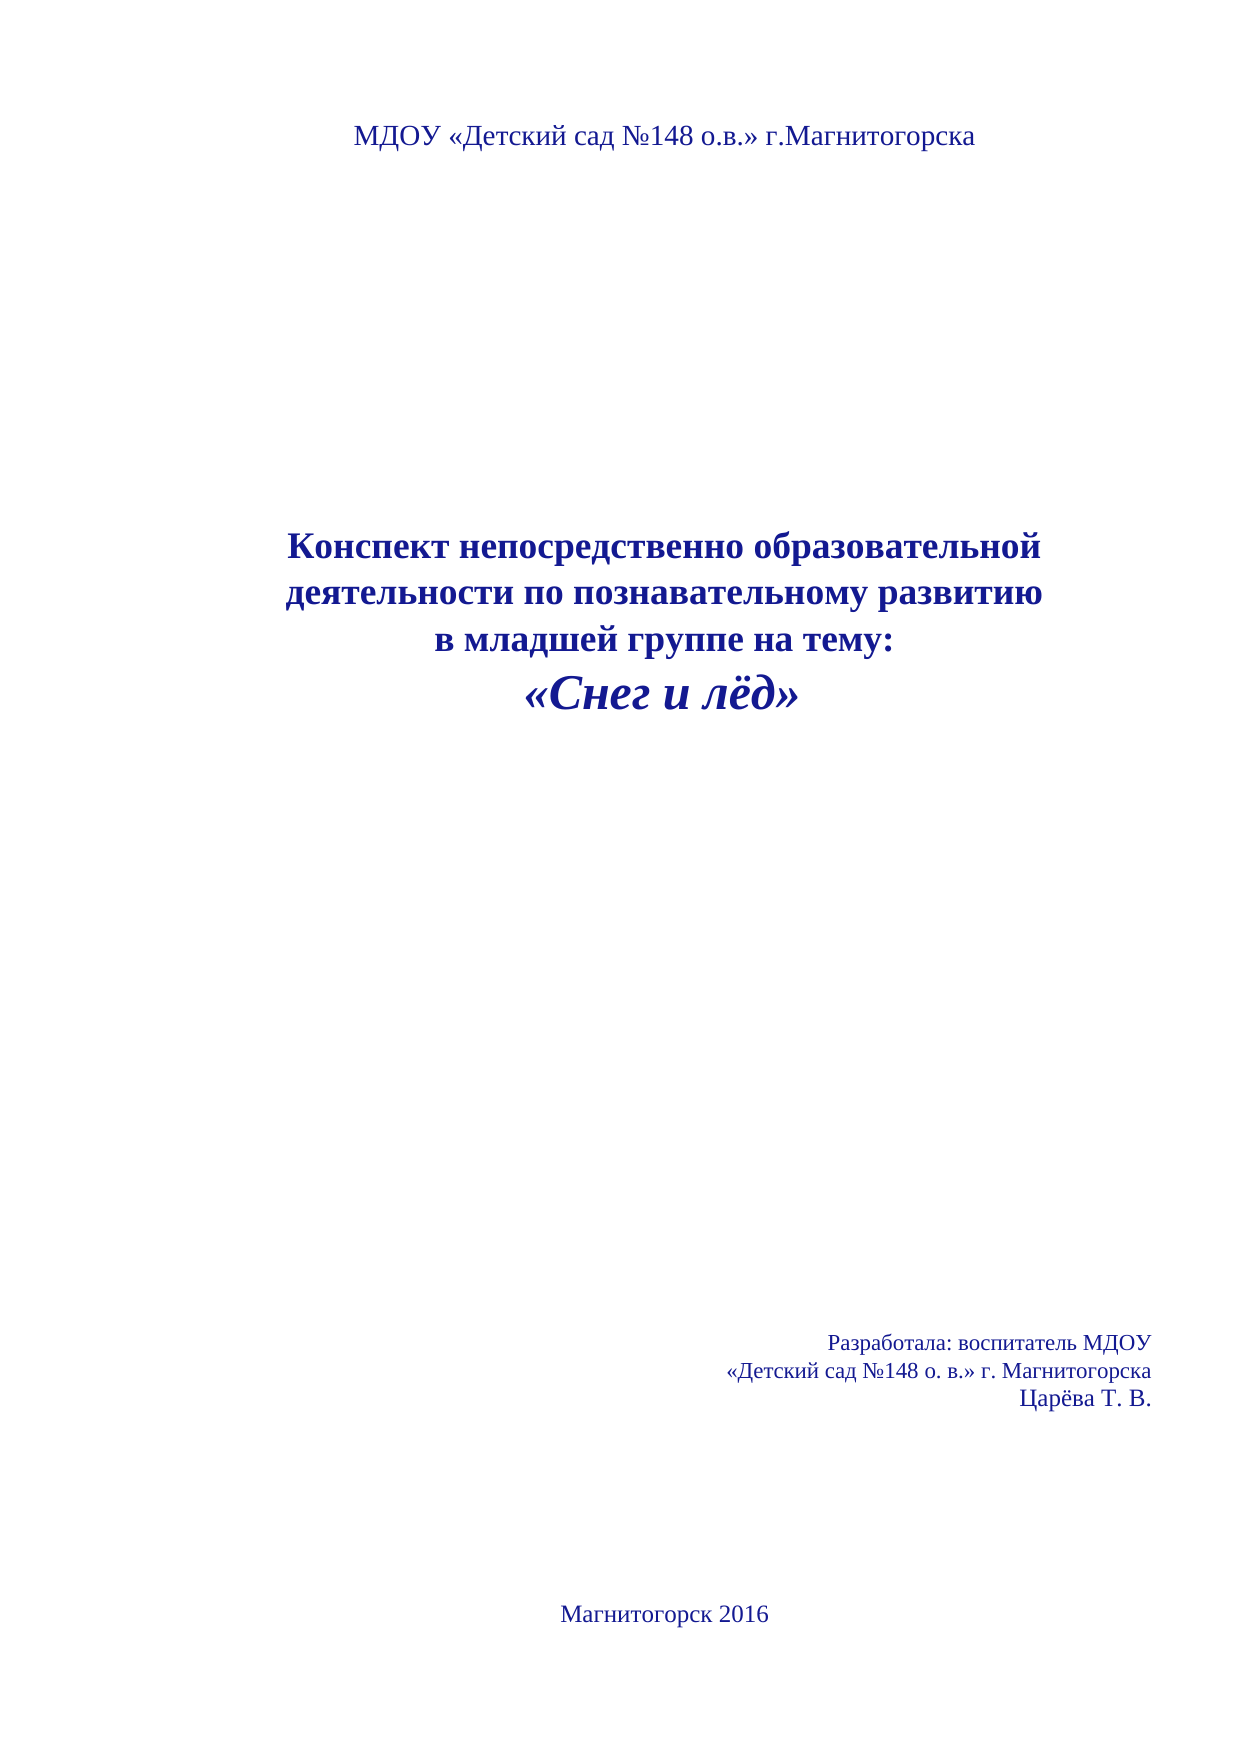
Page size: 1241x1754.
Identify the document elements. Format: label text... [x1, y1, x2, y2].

text в младшей группе на тему: [177, 616, 1152, 659]
text МДОУ «Детский сад №148 о.в.» г.Магнитогорска [177, 118, 1152, 152]
text «Детский сад №148 о. в.» г. Магнитогорска [177, 1357, 1152, 1383]
text Разработала: воспитатель МДОУ [177, 1329, 1152, 1355]
text Царёва Т. В. [177, 1383, 1152, 1412]
text Магнитогорск 2016 [177, 1599, 1152, 1627]
text «Снег и лёд» [177, 663, 1152, 720]
text Конспект непосредственно образовательной деятельности по познавательному развитию [177, 523, 1152, 613]
